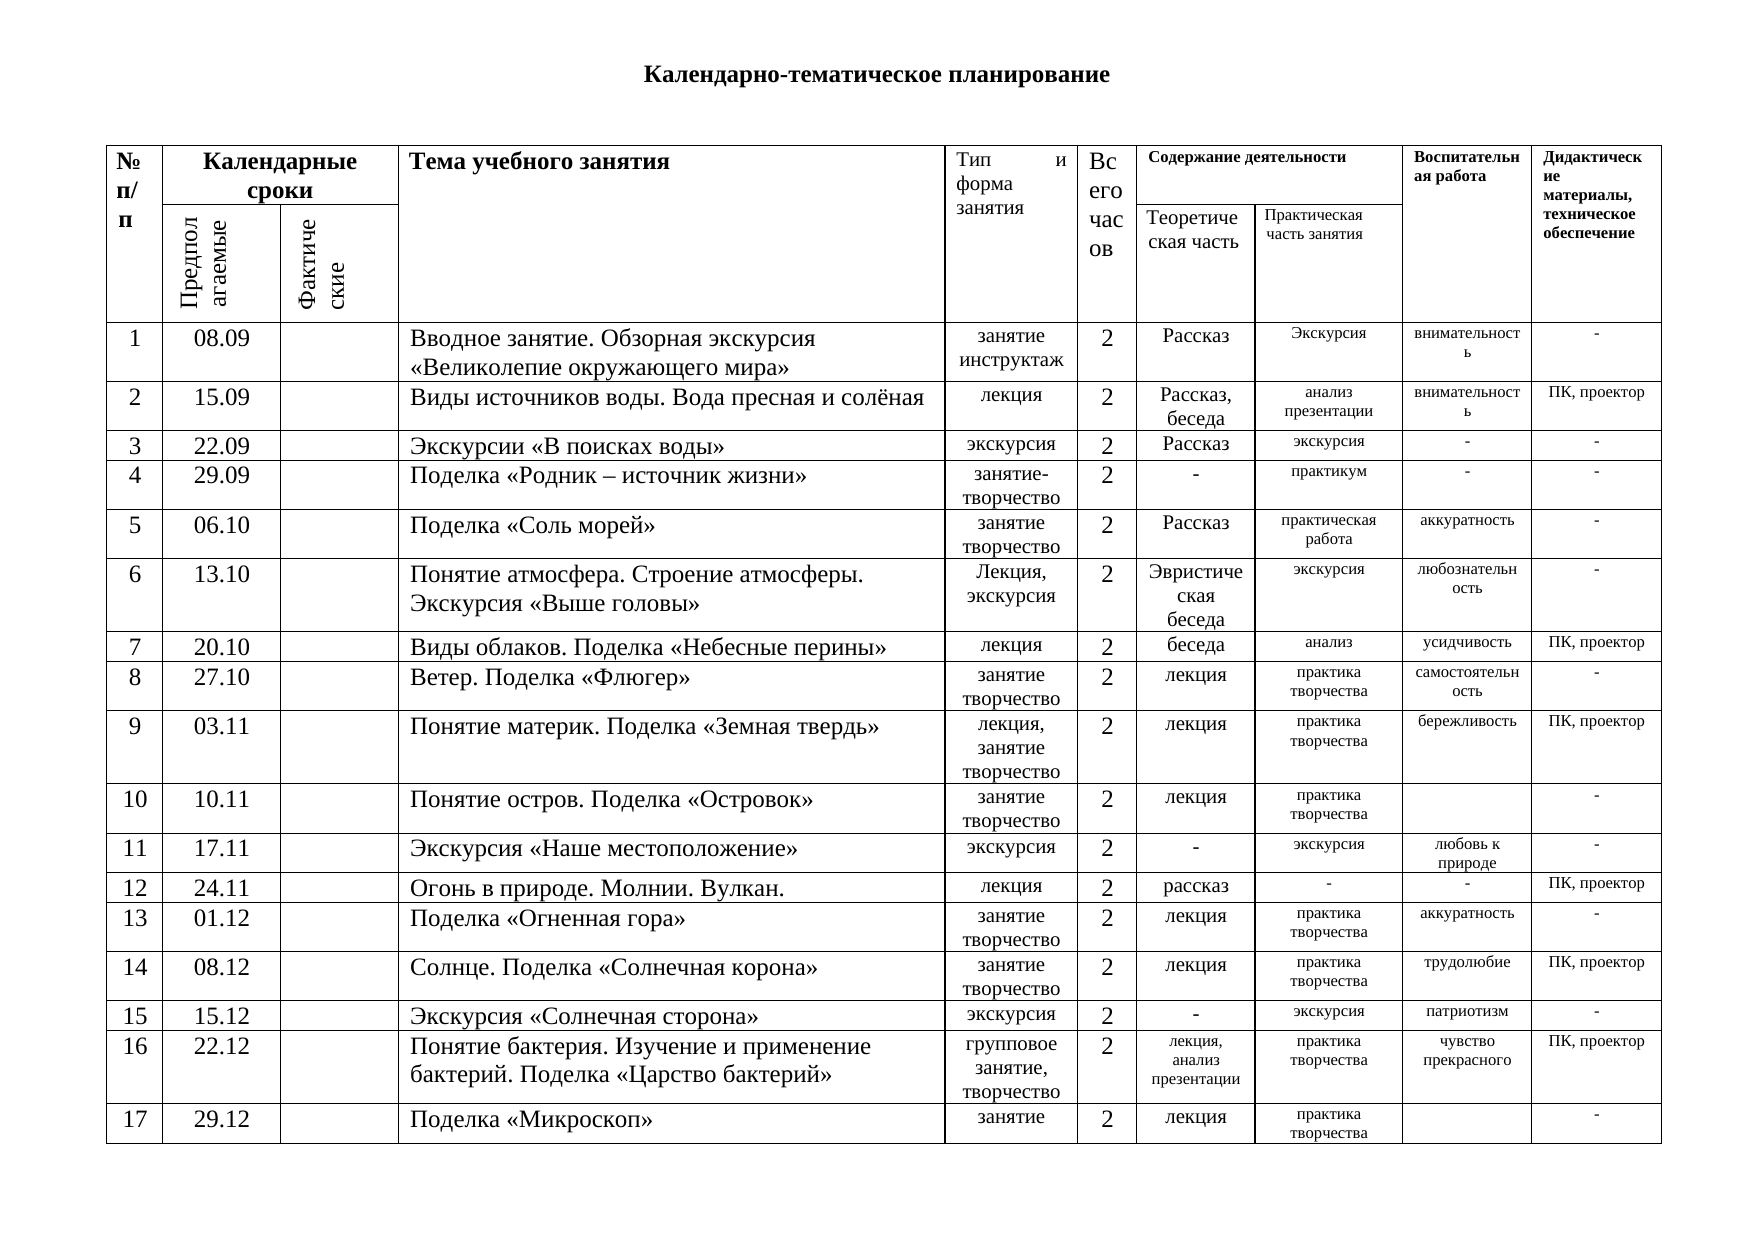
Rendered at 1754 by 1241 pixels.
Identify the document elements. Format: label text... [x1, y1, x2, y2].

table_cell 27.10 [163, 662, 280, 710]
table_cell - [1532, 431, 1661, 459]
table_cell [281, 431, 398, 459]
table_cell Экскурсии «В поисках воды» [399, 431, 944, 459]
table_cell рассказ [1137, 873, 1254, 902]
table_cell экскурсия [946, 1001, 1077, 1030]
table_cell 10 [107, 784, 162, 832]
table_cell [281, 662, 398, 710]
table_cell 13 [107, 903, 162, 951]
table_header Тип и форма занятия [946, 146, 1077, 322]
table_cell 2 [1078, 873, 1136, 902]
table_cell Лекция, экскурсия [946, 559, 1077, 631]
table_cell - [1532, 903, 1661, 951]
table_cell практикум [1256, 461, 1402, 509]
table_cell практика творчества [1256, 1031, 1402, 1103]
table_cell лекция [1137, 903, 1254, 951]
table_cell экскурсия [1256, 834, 1402, 872]
table_cell [281, 834, 398, 872]
table_cell лекция [1137, 662, 1254, 710]
table_cell Поделка «Микроскоп» [399, 1104, 944, 1142]
table_cell усидчивость [1403, 632, 1531, 661]
table_cell 2 [1078, 1104, 1136, 1142]
table_cell практика творчества [1256, 662, 1402, 710]
table_cell лекция, анализ презентации [1137, 1031, 1254, 1103]
table_cell 17 [107, 1104, 162, 1142]
table_header Всего часов [1078, 146, 1136, 322]
table_cell беседа [1137, 632, 1254, 661]
table_cell 22.12 [163, 1031, 280, 1103]
table_cell Виды облаков. Поделка «Небесные перины» [399, 632, 944, 661]
table_cell занятие-творчество [946, 461, 1077, 509]
table_cell [1403, 784, 1531, 832]
table_cell Экскурсия [1256, 323, 1402, 381]
table_cell 01.12 [163, 903, 280, 951]
table_cell [281, 711, 398, 783]
table_cell 08.09 [163, 323, 280, 381]
table_cell бережливость [1403, 711, 1531, 783]
table_cell 2 [1078, 510, 1136, 558]
table_cell занятие творчество [946, 662, 1077, 710]
table_cell анализ презентации [1256, 382, 1402, 430]
table_header № п/п [107, 146, 162, 322]
table_cell 7 [107, 632, 162, 661]
table_cell экскурсия [1256, 559, 1402, 631]
table_cell - [1137, 834, 1254, 872]
table_cell аккуратность [1403, 903, 1531, 951]
text Календарно-тематическое планирование [118, 59, 1636, 88]
table_cell занятие творчество [946, 903, 1077, 951]
table_cell 2 [1078, 834, 1136, 872]
table_cell лекция [946, 632, 1077, 661]
table_cell ПК, проектор [1532, 382, 1661, 430]
table_header Тема учебного занятия [399, 146, 944, 322]
table_cell [281, 952, 398, 1000]
table_cell Фактические [281, 205, 398, 322]
table_cell 13.10 [163, 559, 280, 631]
table_cell Виды источников воды. Вода пресная и солёная [399, 382, 944, 430]
table_cell - [1532, 834, 1661, 872]
table_cell Рассказ [1137, 323, 1254, 381]
table_cell 8 [107, 662, 162, 710]
table_cell 08.12 [163, 952, 280, 1000]
table_cell - [1403, 873, 1531, 902]
table_cell Понятие остров. Поделка «Островок» [399, 784, 944, 832]
table_cell экскурсия [946, 431, 1077, 459]
table_cell лекция [946, 382, 1077, 430]
table_cell 29.12 [163, 1104, 280, 1142]
table_cell практика творчества [1256, 1104, 1402, 1142]
table_cell 2 [1078, 711, 1136, 783]
table_cell - [1256, 873, 1402, 902]
table_cell Поделка «Соль морей» [399, 510, 944, 558]
table_cell Экскурсия «Солнечная сторона» [399, 1001, 944, 1030]
table_header Календарные сроки [163, 146, 398, 204]
table_cell любознательность [1403, 559, 1531, 631]
table_cell патриотизм [1403, 1001, 1531, 1030]
table_cell [281, 323, 398, 381]
table_cell - [1137, 461, 1254, 509]
table_cell ПК, проектор [1532, 632, 1661, 661]
table_cell любовь к природе [1403, 834, 1531, 872]
table_cell [281, 1104, 398, 1142]
table_cell 17.11 [163, 834, 280, 872]
table_cell Экскурсия «Наше местоположение» [399, 834, 944, 872]
table_cell [281, 510, 398, 558]
table_cell 2 [1078, 461, 1136, 509]
table_cell 2 [1078, 1001, 1136, 1030]
table_cell лекция, занятие творчество [946, 711, 1077, 783]
table_cell 14 [107, 952, 162, 1000]
table_cell лекция [1137, 784, 1254, 832]
table_cell лекция [946, 873, 1077, 902]
table_cell 2 [1078, 662, 1136, 710]
table_cell Рассказ [1137, 431, 1254, 459]
table_cell 10.11 [163, 784, 280, 832]
table_cell Солнце. Поделка «Солнечная корона» [399, 952, 944, 1000]
table_cell ПК, проектор [1532, 873, 1661, 902]
table_cell аккуратность [1403, 510, 1531, 558]
table_cell - [1137, 1001, 1254, 1030]
table_cell 03.11 [163, 711, 280, 783]
table_cell экскурсия [1256, 1001, 1402, 1030]
table_cell экскурсия [1256, 431, 1402, 459]
table_cell 16 [107, 1031, 162, 1103]
table_cell [281, 873, 398, 902]
table_cell Вводное занятие. Обзорная экскурсия «Великолепие окружающего мира» [399, 323, 944, 381]
table_cell 2 [1078, 903, 1136, 951]
table_cell практическая работа [1256, 510, 1402, 558]
table_cell Предполагаемые [163, 205, 280, 322]
table_cell 12 [107, 873, 162, 902]
table_cell 15 [107, 1001, 162, 1030]
table_cell внимательность [1403, 323, 1531, 381]
table_cell [281, 559, 398, 631]
table_cell 22.09 [163, 431, 280, 459]
table_cell 2 [1078, 784, 1136, 832]
table_cell занятие творчество [946, 510, 1077, 558]
table_cell занятие инструктаж [946, 323, 1077, 381]
table_cell групповое занятие, творчество [946, 1031, 1077, 1103]
table_cell Эвристическая беседа [1137, 559, 1254, 631]
table_cell Огонь в природе. Молнии. Вулкан. [399, 873, 944, 902]
table_cell Поделка «Родник – источник жизни» [399, 461, 944, 509]
table_cell 6 [107, 559, 162, 631]
table_cell 2 [1078, 952, 1136, 1000]
table_cell 1 [107, 323, 162, 381]
table_cell - [1532, 510, 1661, 558]
table_cell - [1532, 461, 1661, 509]
table_cell Рассказ [1137, 510, 1254, 558]
table_cell [281, 382, 398, 430]
table_cell - [1532, 1001, 1661, 1030]
table_cell анализ [1256, 632, 1402, 661]
table_cell 15.09 [163, 382, 280, 430]
table_cell практика творчества [1256, 952, 1402, 1000]
table_cell трудолюбие [1403, 952, 1531, 1000]
table_cell Практическая часть занятия [1256, 205, 1402, 322]
table_cell 3 [107, 431, 162, 459]
table_cell 29.09 [163, 461, 280, 509]
table_cell Теоретическая часть [1137, 205, 1254, 322]
table_cell чувство прекрасного [1403, 1031, 1531, 1103]
table_header Воспитательная работа [1403, 146, 1531, 322]
table_cell [281, 632, 398, 661]
table_cell [1403, 1104, 1531, 1142]
table_cell 9 [107, 711, 162, 783]
table_cell 2 [1078, 382, 1136, 430]
table_cell 5 [107, 510, 162, 558]
table_cell 2 [1078, 323, 1136, 381]
table_cell - [1532, 784, 1661, 832]
table_cell лекция [1137, 952, 1254, 1000]
table_cell [281, 784, 398, 832]
table_cell 4 [107, 461, 162, 509]
table_cell Поделка «Огненная гора» [399, 903, 944, 951]
table_cell практика творчества [1256, 903, 1402, 951]
table_cell - [1403, 461, 1531, 509]
table_cell ПК, проектор [1532, 1031, 1661, 1103]
table_cell Понятие бактерия. Изучение и применение бактерий. Поделка «Царство бактерий» [399, 1031, 944, 1103]
table_cell Понятие материк. Поделка «Земная твердь» [399, 711, 944, 783]
table_cell 06.10 [163, 510, 280, 558]
table_cell 2 [1078, 632, 1136, 661]
table_cell [281, 903, 398, 951]
table_cell - [1532, 1104, 1661, 1142]
table_cell 2 [107, 382, 162, 430]
table_cell [281, 1001, 398, 1030]
table_header Дидактические материалы, техническое обеспечение [1532, 146, 1661, 322]
table_cell 11 [107, 834, 162, 872]
table_cell занятие творчество [946, 952, 1077, 1000]
table_cell Рассказ, беседа [1137, 382, 1254, 430]
table_cell 2 [1078, 1031, 1136, 1103]
table_cell 20.10 [163, 632, 280, 661]
table_cell [281, 1031, 398, 1103]
table_cell самостоятельность [1403, 662, 1531, 710]
table_header Содержание деятельности [1137, 146, 1402, 204]
table_cell 2 [1078, 431, 1136, 459]
table_cell лекция [1137, 1104, 1254, 1142]
table_cell - [1403, 431, 1531, 459]
table_cell 24.11 [163, 873, 280, 902]
table_cell Понятие атмосфера. Строение атмосферы. Экскурсия «Выше головы» [399, 559, 944, 631]
table_cell Ветер. Поделка «Флюгер» [399, 662, 944, 710]
table_cell - [1532, 323, 1661, 381]
table_cell - [1532, 662, 1661, 710]
table_cell экскурсия [946, 834, 1077, 872]
table_cell 15.12 [163, 1001, 280, 1030]
table_cell лекция [1137, 711, 1254, 783]
table_cell занятие творчество [946, 784, 1077, 832]
table_cell ПК, проектор [1532, 952, 1661, 1000]
table_cell - [1532, 559, 1661, 631]
table_cell практика творчества [1256, 784, 1402, 832]
table_cell [281, 461, 398, 509]
table_cell ПК, проектор [1532, 711, 1661, 783]
table_cell внимательность [1403, 382, 1531, 430]
table_cell занятие творчество [946, 1104, 1077, 1142]
table_cell 2 [1078, 559, 1136, 631]
table_cell практика творчества [1256, 711, 1402, 783]
